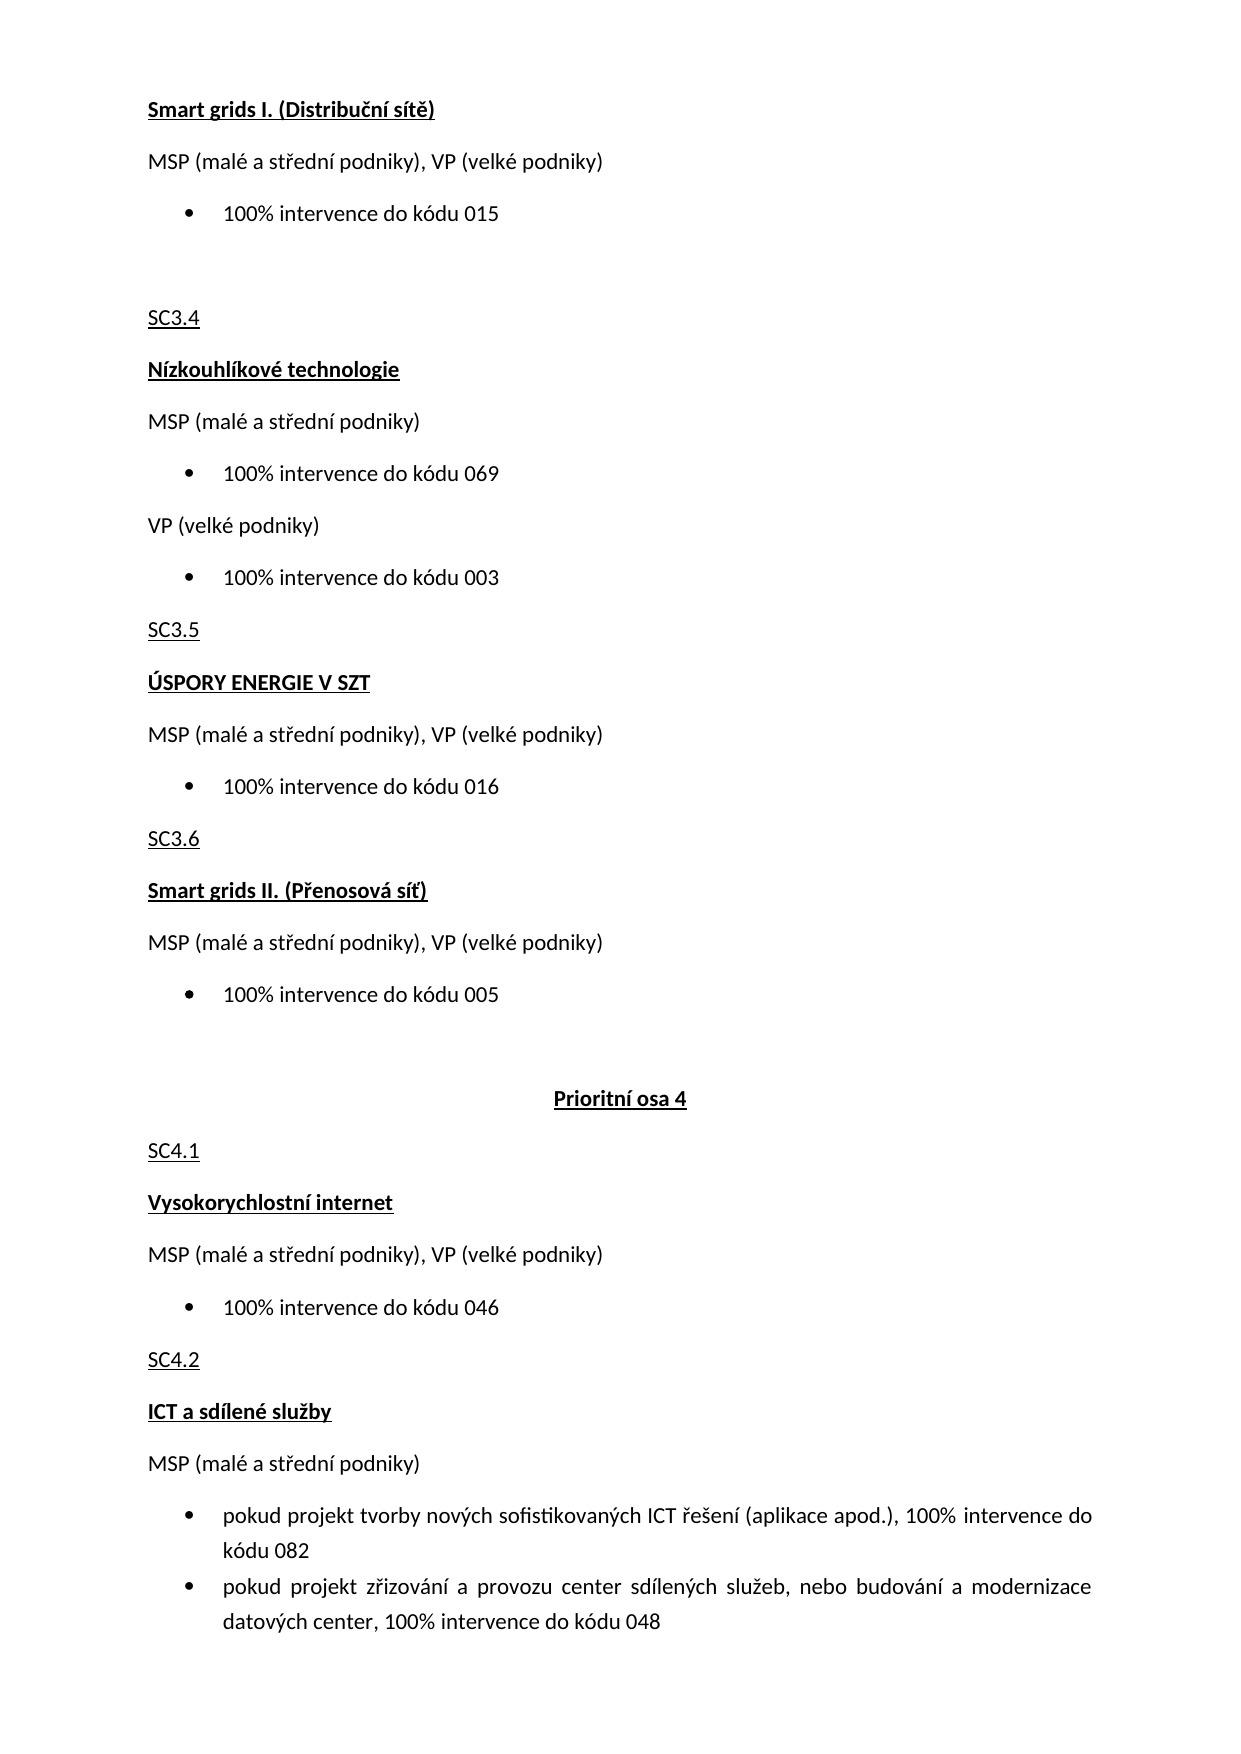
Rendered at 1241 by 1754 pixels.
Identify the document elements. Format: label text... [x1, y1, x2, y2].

text MSP (malé a střední podniky), VP (velké podniky) [148, 141, 1093, 176]
list pokud projekt zřizování a provozu center sdílených služeb, nebo budování a modernizace datových center, 100% intervence do kódu 048 [185, 1566, 1093, 1637]
list 100% intervence do kódu 003 [185, 557, 1093, 593]
text ÚSPORY ENERGIE V SZT [148, 662, 1093, 697]
list pokud projekt tvorby nových sofistikovaných ICT řešení (aplikace apod.), 100% intervence do kódu 082 [185, 1495, 1093, 1566]
text MSP (malé a střední podniky), VP (velké podniky) [148, 1234, 1093, 1270]
text MSP (malé a střední podniky), VP (velké podniky) [148, 922, 1093, 957]
text SC3.6 [148, 818, 1093, 853]
text Nízkouhlíkové technologie [148, 349, 1093, 384]
text VP (velké podniky) [148, 505, 1093, 541]
text ICT a sdílené služby [148, 1391, 1093, 1426]
list 100% intervence do kódu 015 [185, 193, 1093, 228]
text SC4.1 [148, 1130, 1093, 1166]
text Prioritní osa 4 [148, 1078, 1093, 1114]
text SC3.4 [148, 297, 1093, 332]
text SC3.5 [148, 609, 1093, 645]
list 100% intervence do kódu 046 [185, 1287, 1093, 1322]
text Smart grids II. (Přenosová síť) [148, 870, 1093, 905]
text SC4.2 [148, 1339, 1093, 1374]
list 100% intervence do kódu 016 [185, 766, 1093, 801]
text Vysokorychlostní internet [148, 1182, 1093, 1218]
text Smart grids I. (Distribuční sítě) [148, 89, 1093, 124]
text MSP (malé a střední podniky) [148, 1443, 1093, 1478]
text MSP (malé a střední podniky) [148, 401, 1093, 437]
list 100% intervence do kódu 069 [185, 453, 1093, 489]
list 100% intervence do kódu 005 [185, 974, 1093, 1009]
text MSP (malé a střední podniky), VP (velké podniky) [148, 714, 1093, 749]
